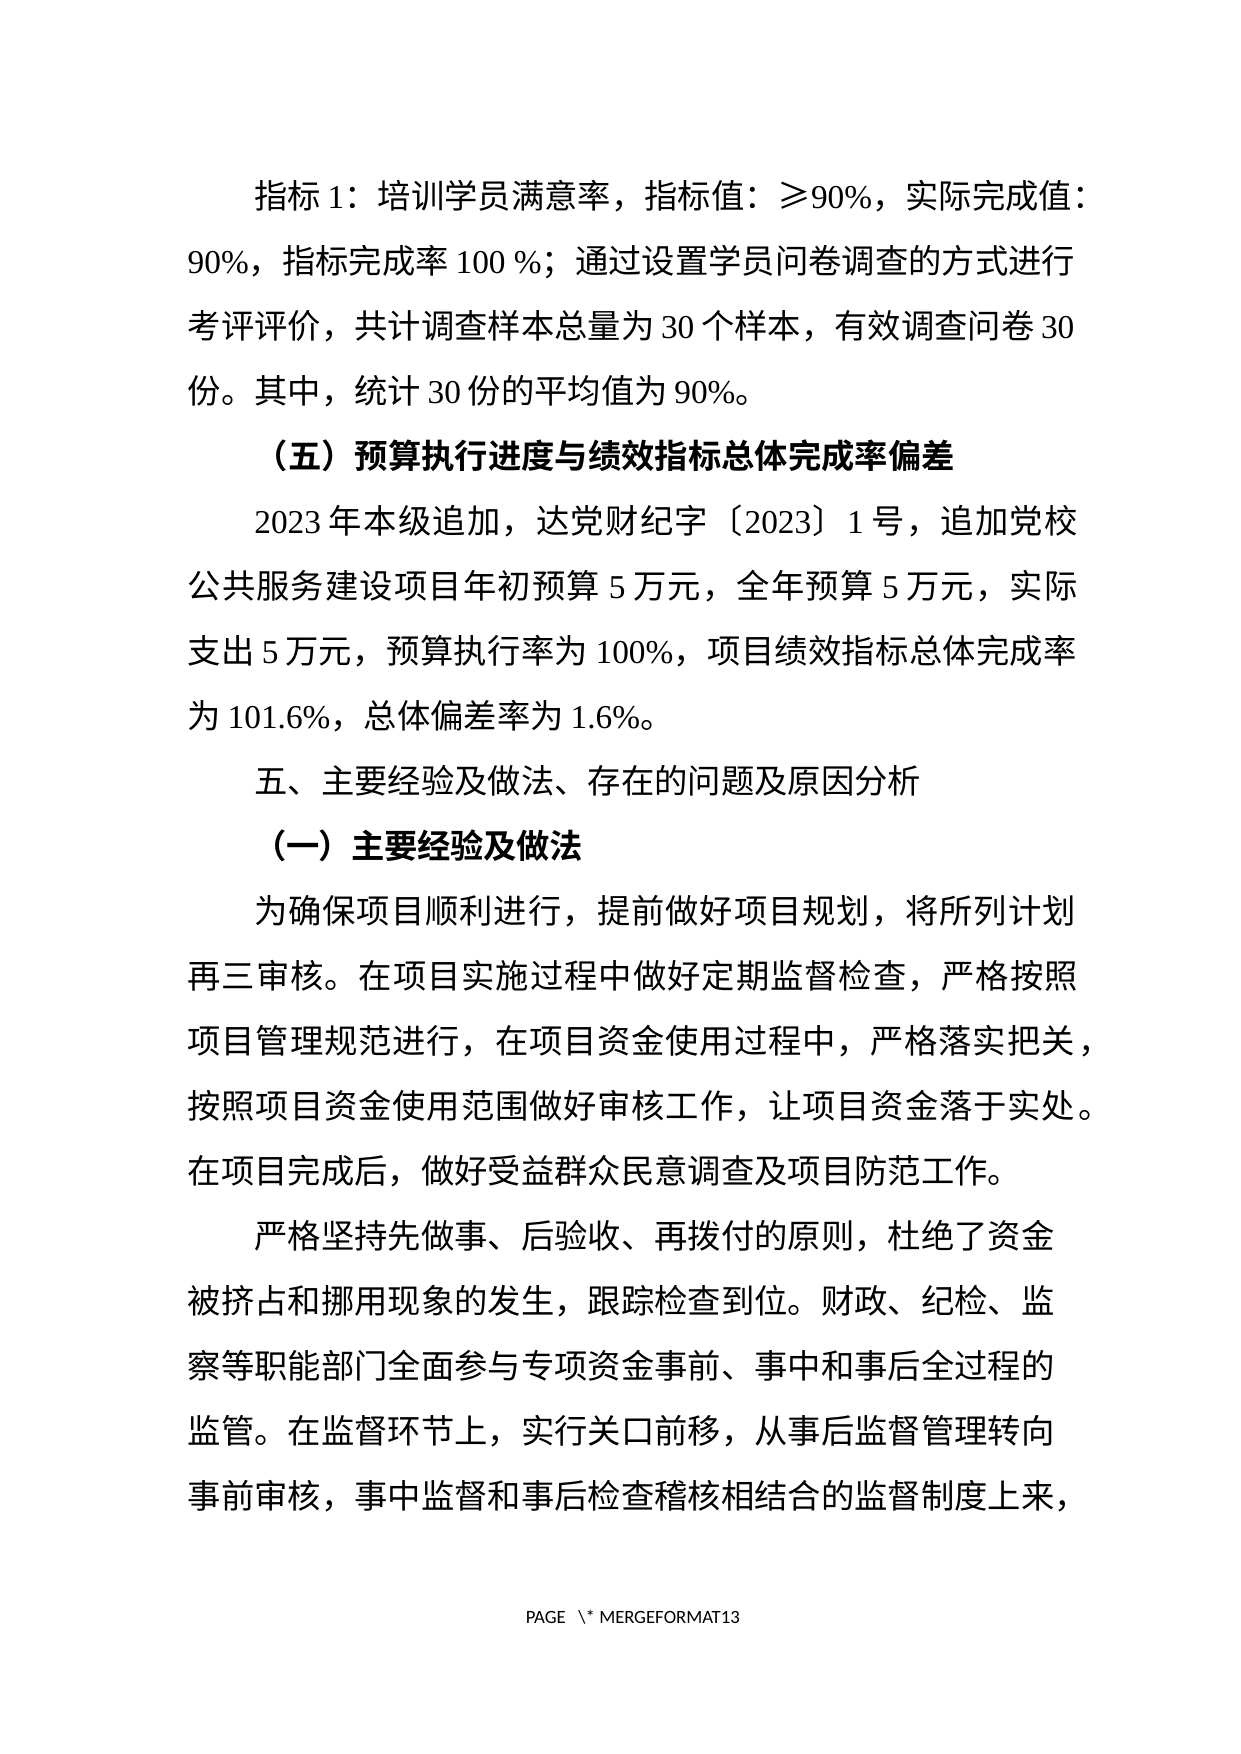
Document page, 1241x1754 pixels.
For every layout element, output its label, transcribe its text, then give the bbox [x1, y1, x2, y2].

text （五）预算执行进度与绩效指标总体完成率偏差 [187, 422, 1078, 487]
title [187, 1202, 1078, 1527]
text 指标1：培训学员满意率，指标值：≥90%，实际完成值：90%，指标完成率100 %；通过设置学员问卷调查的方式进行考评评价，共计调查样本总量为30个样本，有效调查问卷30份。其中，统计30份的平均值为90%。 [187, 162, 1078, 422]
text （一）主要经验及做法 [187, 812, 1078, 877]
text 2023年本级追加，达党财纪字〔2023〕1号，追加党校公共服务建设项目年初预算5万元，全年预算5万元，实际支出5万元，预算执行率为100%，项目绩效指标总体完成率为101.6%，总体偏差率为1.6%。 [187, 487, 1078, 747]
text 五、主要经验及做法、存在的问题及原因分析 [187, 747, 1078, 812]
text 为确保项目顺利进行，提前做好项目规划，将所列计划再三审核。在项目实施过程中做好定期监督检查，严格按照项目管理规范进行，在项目资金使用过程中，严格落实把关，按照项目资金使用范围做好审核工作，让项目资金落于实处。在项目完成后，做好受益群众民意调查及项目防范工作。 [187, 877, 1078, 1202]
